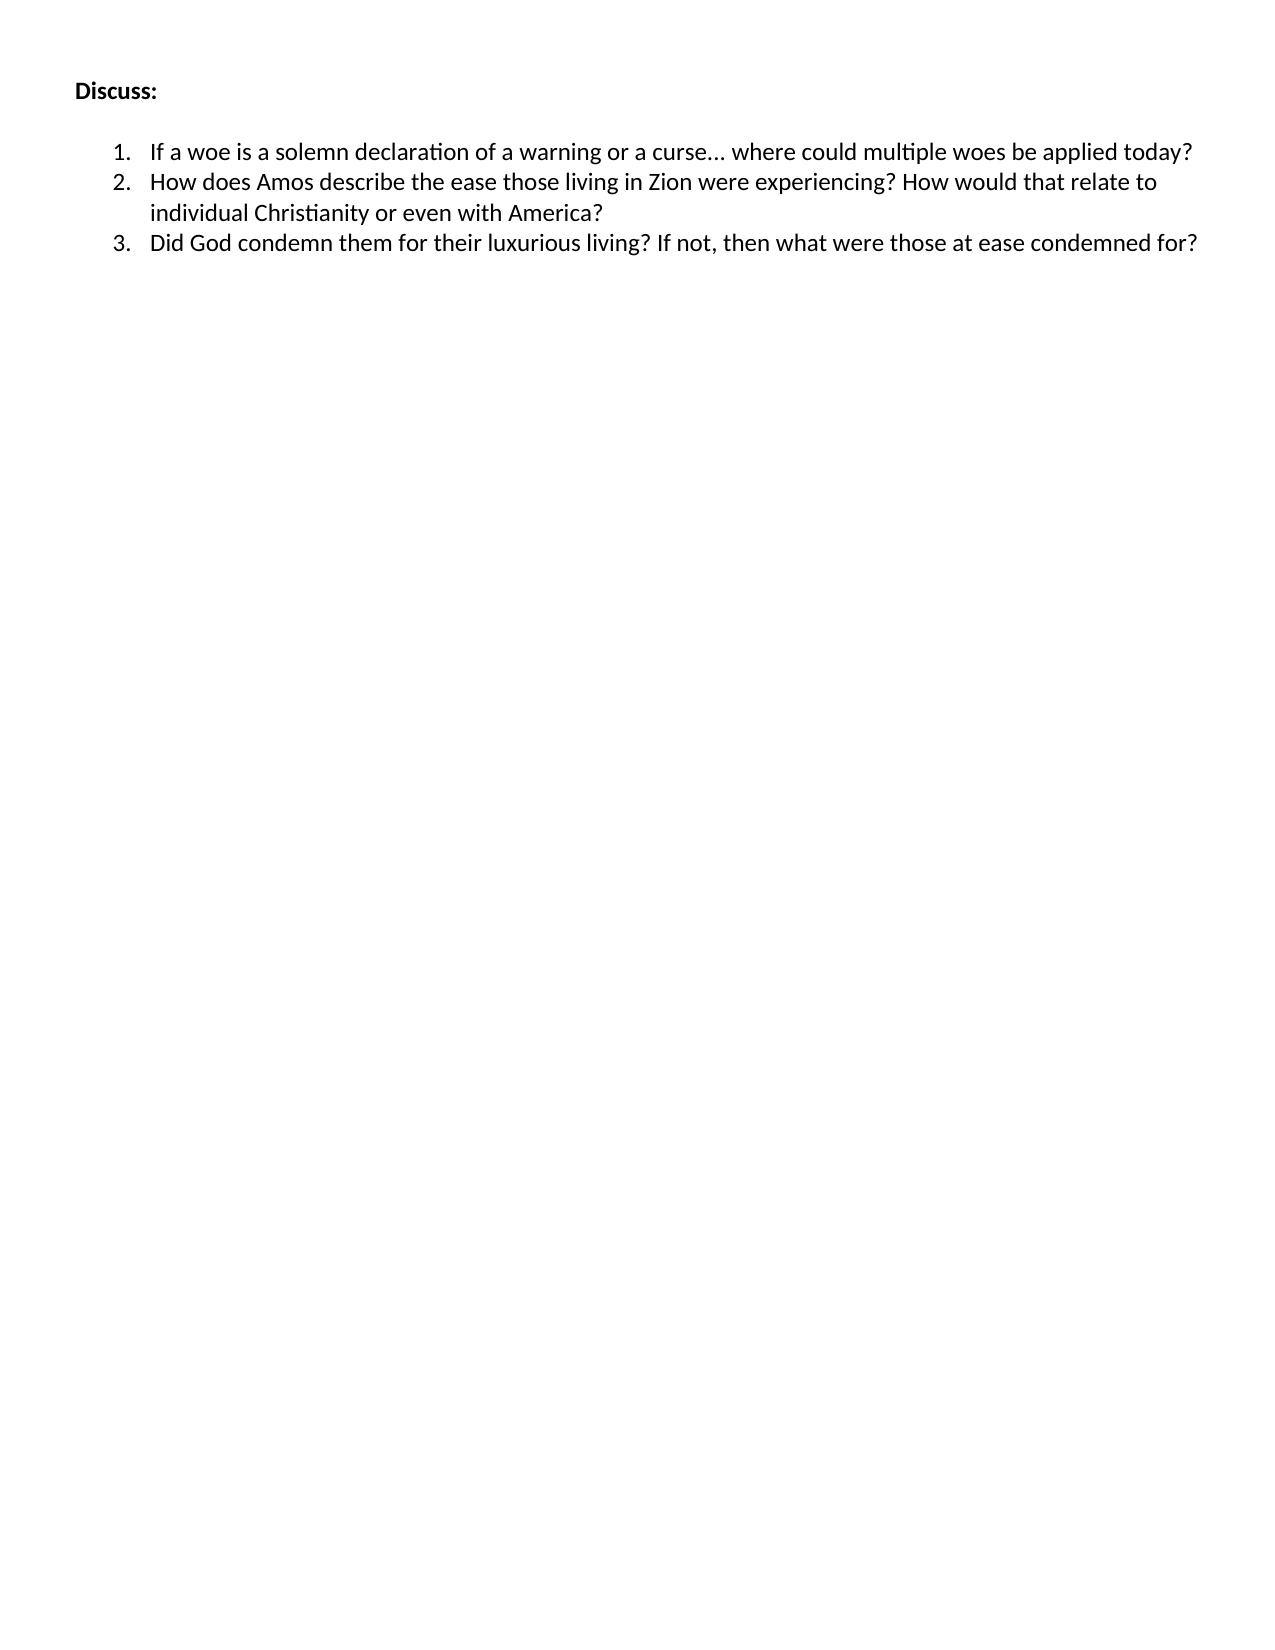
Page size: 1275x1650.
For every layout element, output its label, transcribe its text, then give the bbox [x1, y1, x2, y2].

text Discuss: [75, 75, 1200, 106]
list How does Amos describe the ease those living in Zion were experiencing? How would that relate to individual Christianity or even with America? [112, 167, 1200, 228]
list Did God condemn them for their luxurious living? If not, then what were those at ease condemned for? [112, 228, 1200, 258]
list If a woe is a solemn declaration of a warning or a curse... where could multiple woes be applied today? [112, 136, 1200, 167]
